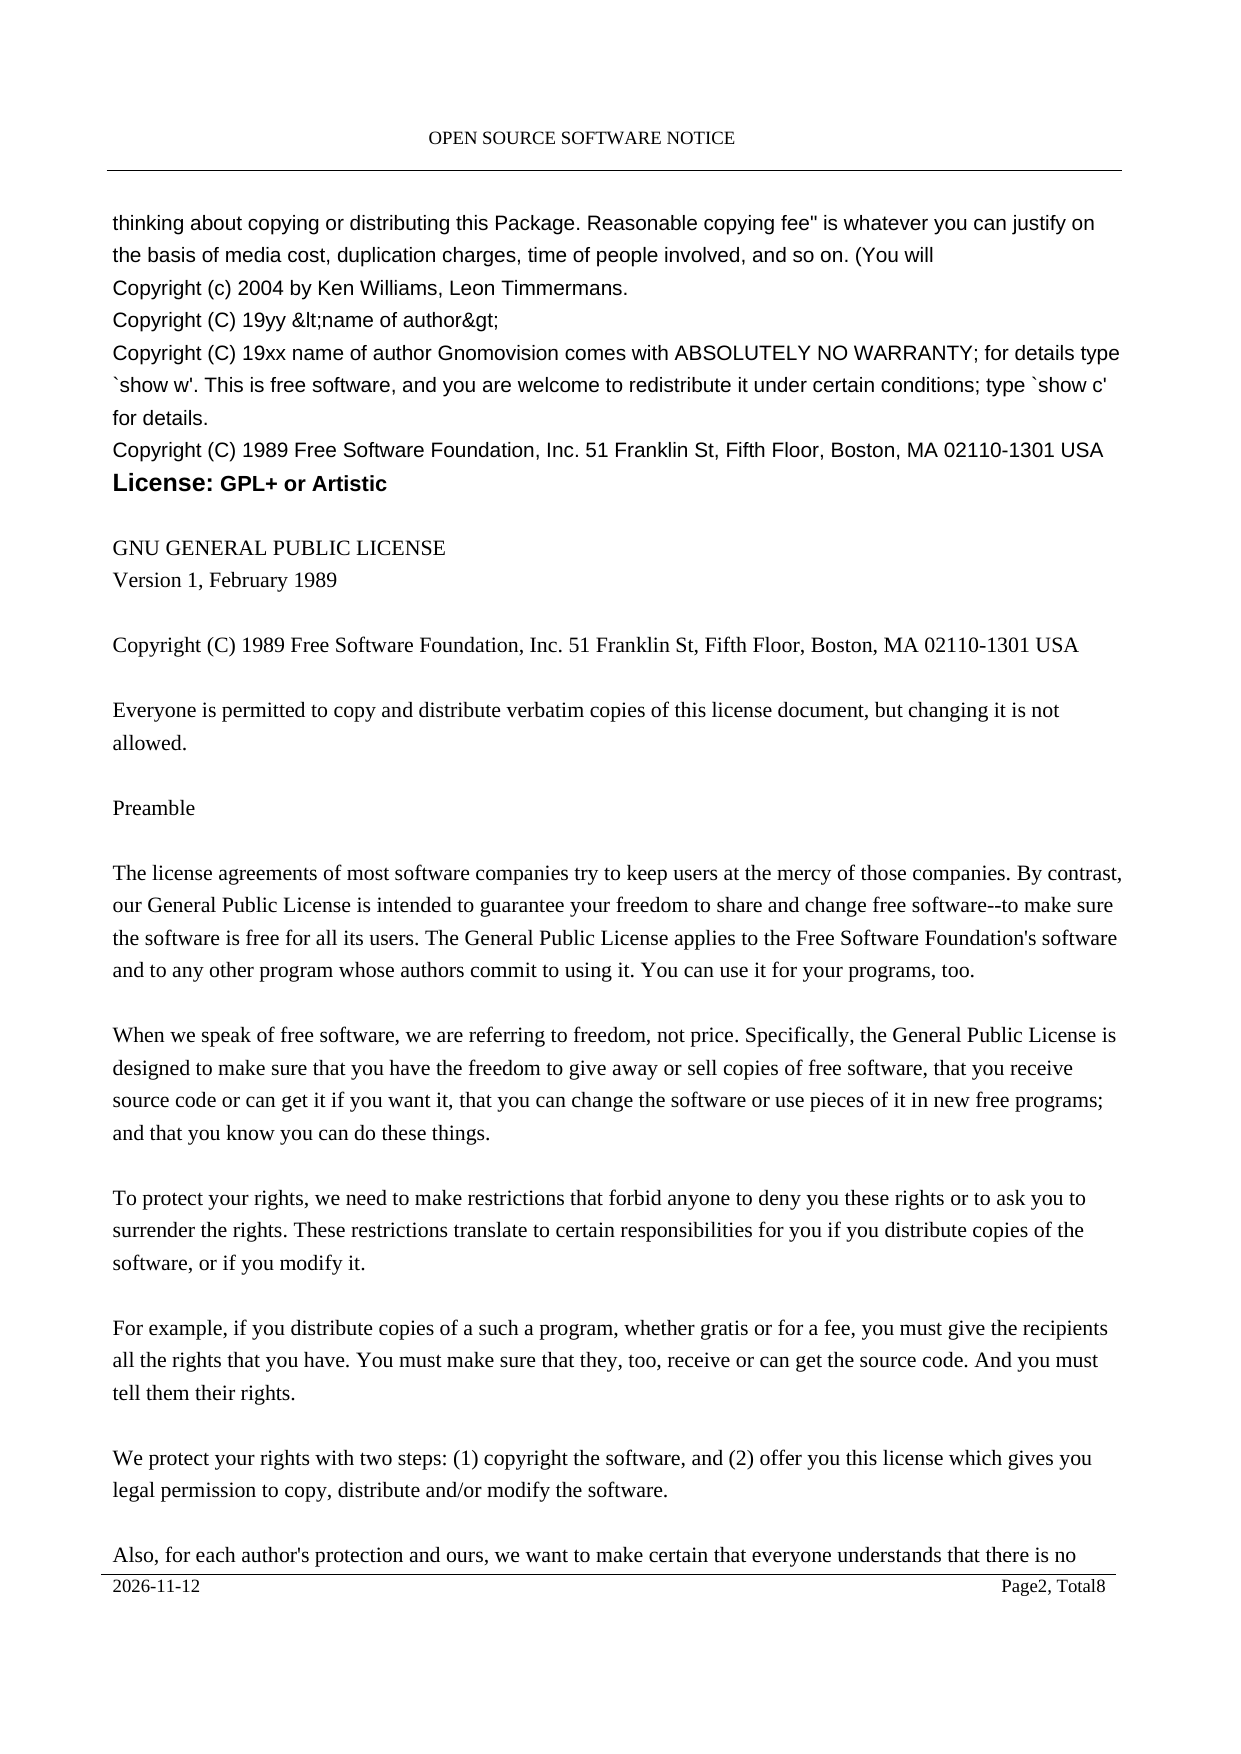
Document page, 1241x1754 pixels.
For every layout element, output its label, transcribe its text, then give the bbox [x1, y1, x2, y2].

text Copyright (c) 2004 by Ken Williams, Leon Timmermans. [112, 271, 1128, 304]
text Copyright (C) 19xx name of author Gnomovision comes with ABSOLUTELY NO WARRANTY; for details type `show w'. This is free software, and you are welcome to redistribute it under certain conditions; type `show c' for details. [112, 336, 1128, 434]
text Copyright (C) 19yy &lt;name of author&gt; [112, 304, 1128, 336]
text Copyright (C) 1989 Free Software Foundation, Inc. 51 Franklin St, Fifth Floor, Boston, MA 02110-1301 USA [112, 434, 1128, 466]
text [112, 466, 1128, 1571]
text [112, 206, 1128, 271]
